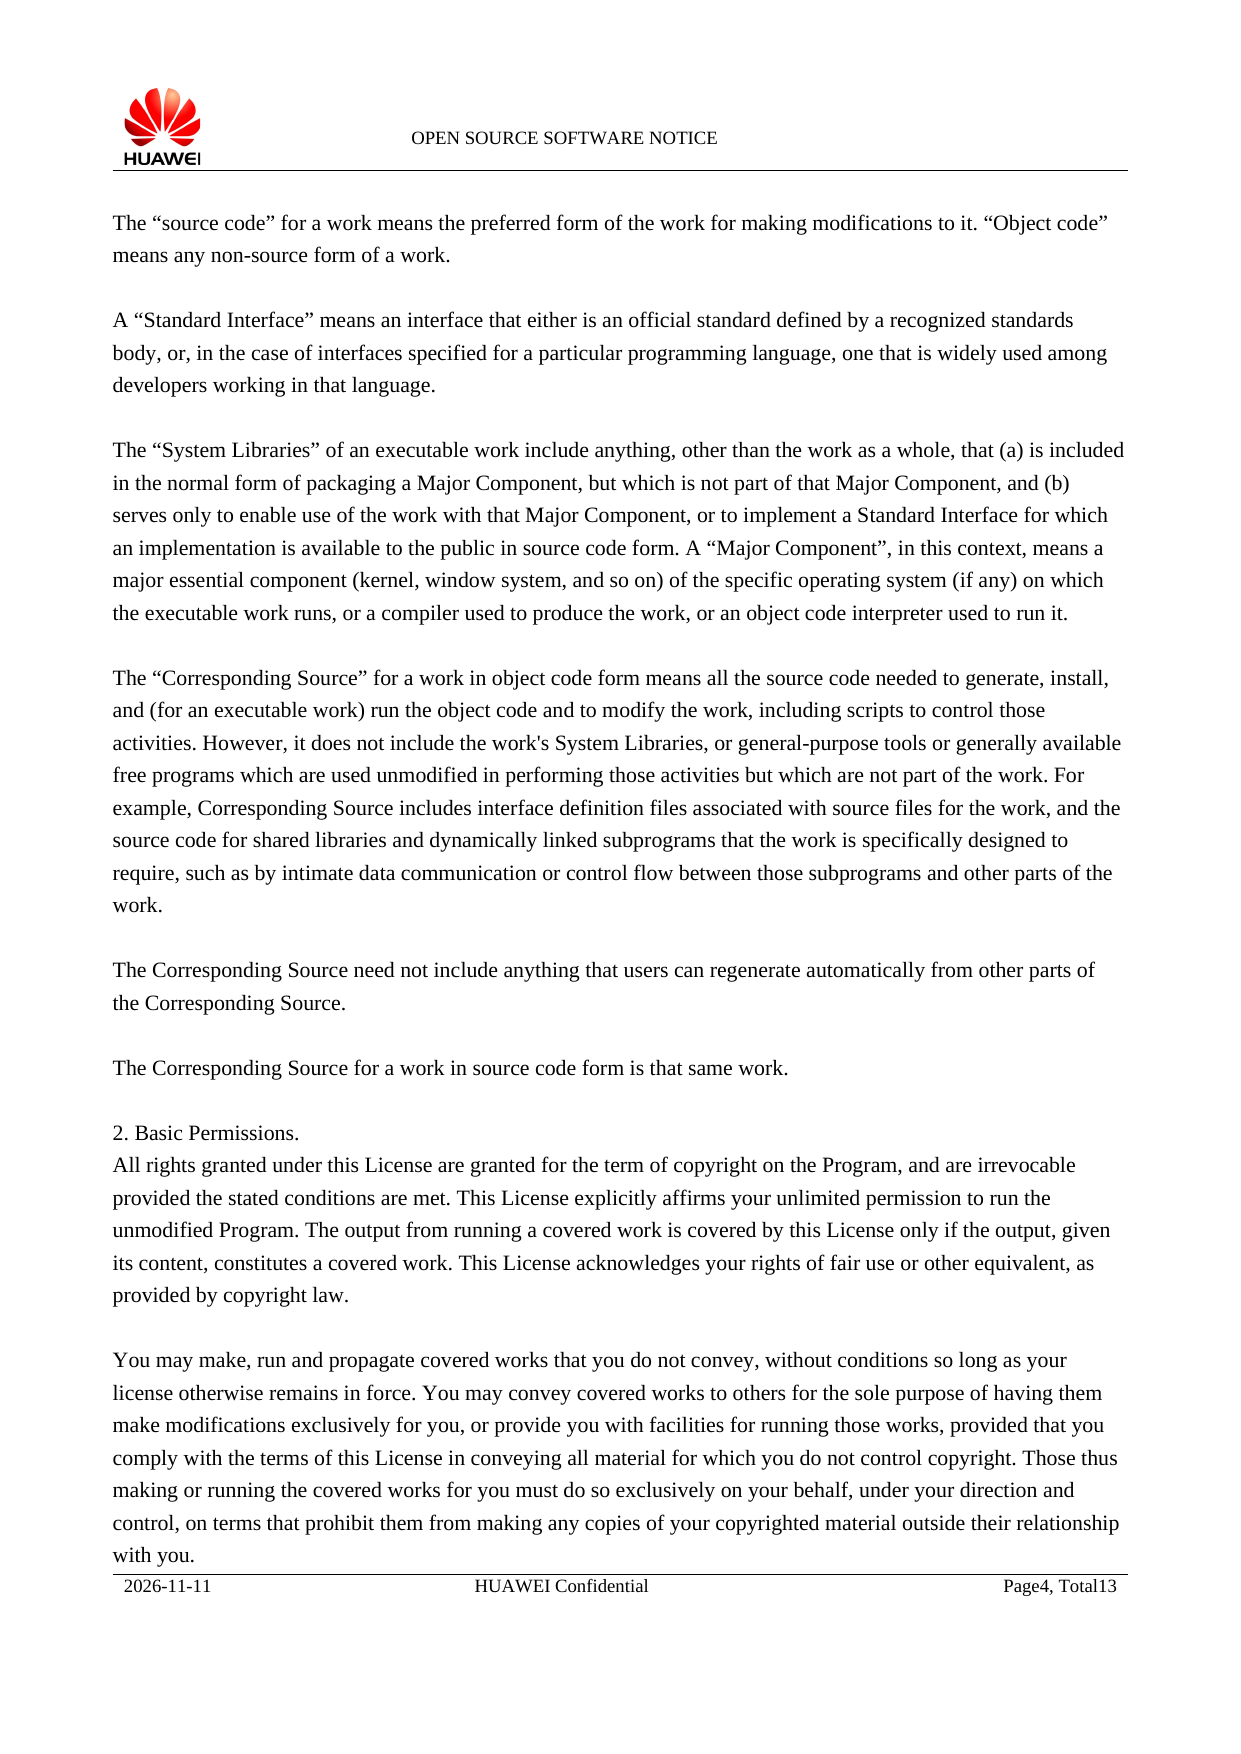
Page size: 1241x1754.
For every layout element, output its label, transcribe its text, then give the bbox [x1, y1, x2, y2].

picture [124, 88, 201, 165]
